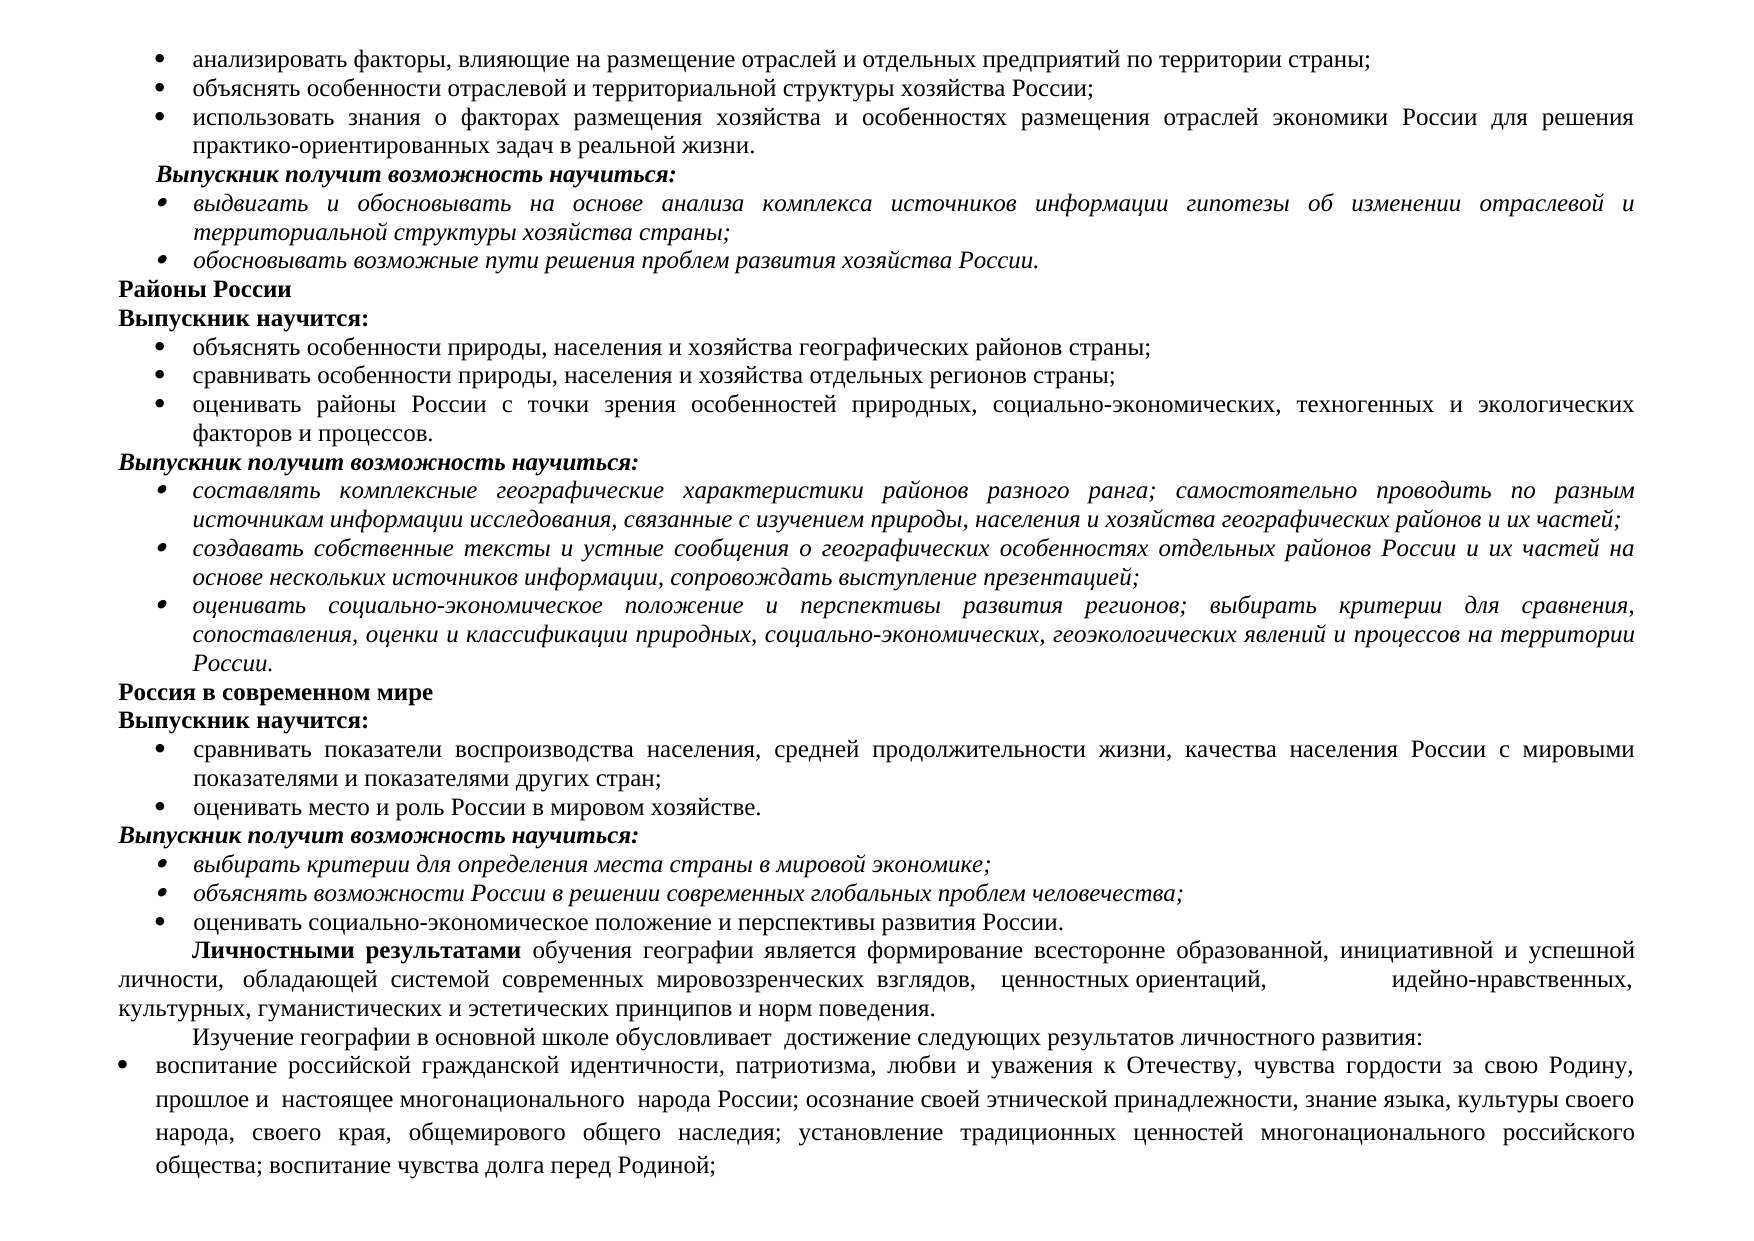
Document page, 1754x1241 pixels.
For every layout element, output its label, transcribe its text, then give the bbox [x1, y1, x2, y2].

text Выпускник получит возможность научиться: [118, 447, 1636, 476]
list анализировать факторы, влияющие на размещение отраслей и отдельных предприятий по территории страны; [155, 44, 1636, 73]
text Россия в современном мире [118, 677, 1636, 706]
list создавать собственные тексты и устные сообщения о географических особенностях отдельных районов России и их частей на основе нескольких источников информации, сопровождать выступление презентацией; [155, 533, 1636, 591]
list выбирать критерии для определения места страны в мировой экономике; [156, 849, 1636, 878]
list объяснять особенности отраслевой и территориальной структуры хозяйства России; [155, 73, 1636, 102]
list объяснять особенности природы, населения и хозяйства географических районов страны; [155, 332, 1636, 361]
text Выпускник научится: [118, 303, 1636, 332]
text Выпускник получит возможность научиться: [156, 159, 1636, 188]
list объяснять возможности России в решении современных глобальных проблем человечества; [156, 878, 1636, 907]
list использовать знания о факторах размещения хозяйства и особенностях размещения отраслей экономики России для решения практико-ориентированных задач в реальной жизни. [155, 102, 1636, 159]
list составлять комплексные географические характеристики районов разного ранга; самостоятельно проводить по разным источникам информации исследования, связанные с изучением природы, населения и хозяйства географических районов и их частей; [155, 476, 1636, 533]
list сравнивать показатели воспроизводства населения, средней продолжительности жизни, качества населения России с мировыми показателями и показателями других стран; [156, 734, 1636, 792]
list обосновывать возможные пути решения проблем развития хозяйства России. [156, 246, 1636, 274]
list воспитание российской гражданской идентичности, патриотизма, любви и уважения к Отечеству, чувства гордости за свою Родину, прошлое и настоящее многонационального народа России; осознание своей этнической принадлежности, знание языка, культуры своего народа, своего края, общемирового общего наследия; установление традиционных ценностей многонационального российского общества; воспитание чувства долга перед Родиной; [118, 1051, 1636, 1178]
list оценивать социально-экономическое положение и перспективы развития регионов; выбирать критерии для сравнения, сопоставления, оценки и классификации природных, социально-экономических, геоэкологических явлений и процессов на территории России. [155, 591, 1636, 677]
list сравнивать особенности природы, населения и хозяйства отдельных регионов страны; [155, 361, 1636, 389]
text Районы России [118, 274, 1636, 303]
text Изучение географии в основной школе обусловливает достижение следующих результатов личностного развития: [118, 1022, 1636, 1051]
list оценивать место и роль России в мировом хозяйстве. [156, 792, 1636, 821]
text Выпускник получит возможность научиться: [118, 821, 1636, 849]
text Выпускник научится: [118, 706, 1636, 734]
list оценивать социально-экономическое положение и перспективы развития России. [156, 907, 1636, 936]
list оценивать районы России с точки зрения особенностей природных, социально-экономических, техногенных и экологических факторов и процессов. [155, 389, 1636, 447]
list выдвигать и обосновывать на основе анализа комплекса источников информации гипотезы об изменении отраслевой и территориальной структуры хозяйства страны; [156, 188, 1636, 246]
text Личностными результатами обучения географии является формирование всесторонне образованной, инициативной и успешной личности, обладающей системой современных мировоззренческих взглядов, ценностных ориентаций, идейно-нравственных, культурных, гуманистических и эстетических принципов и норм поведения. [118, 936, 1636, 1022]
